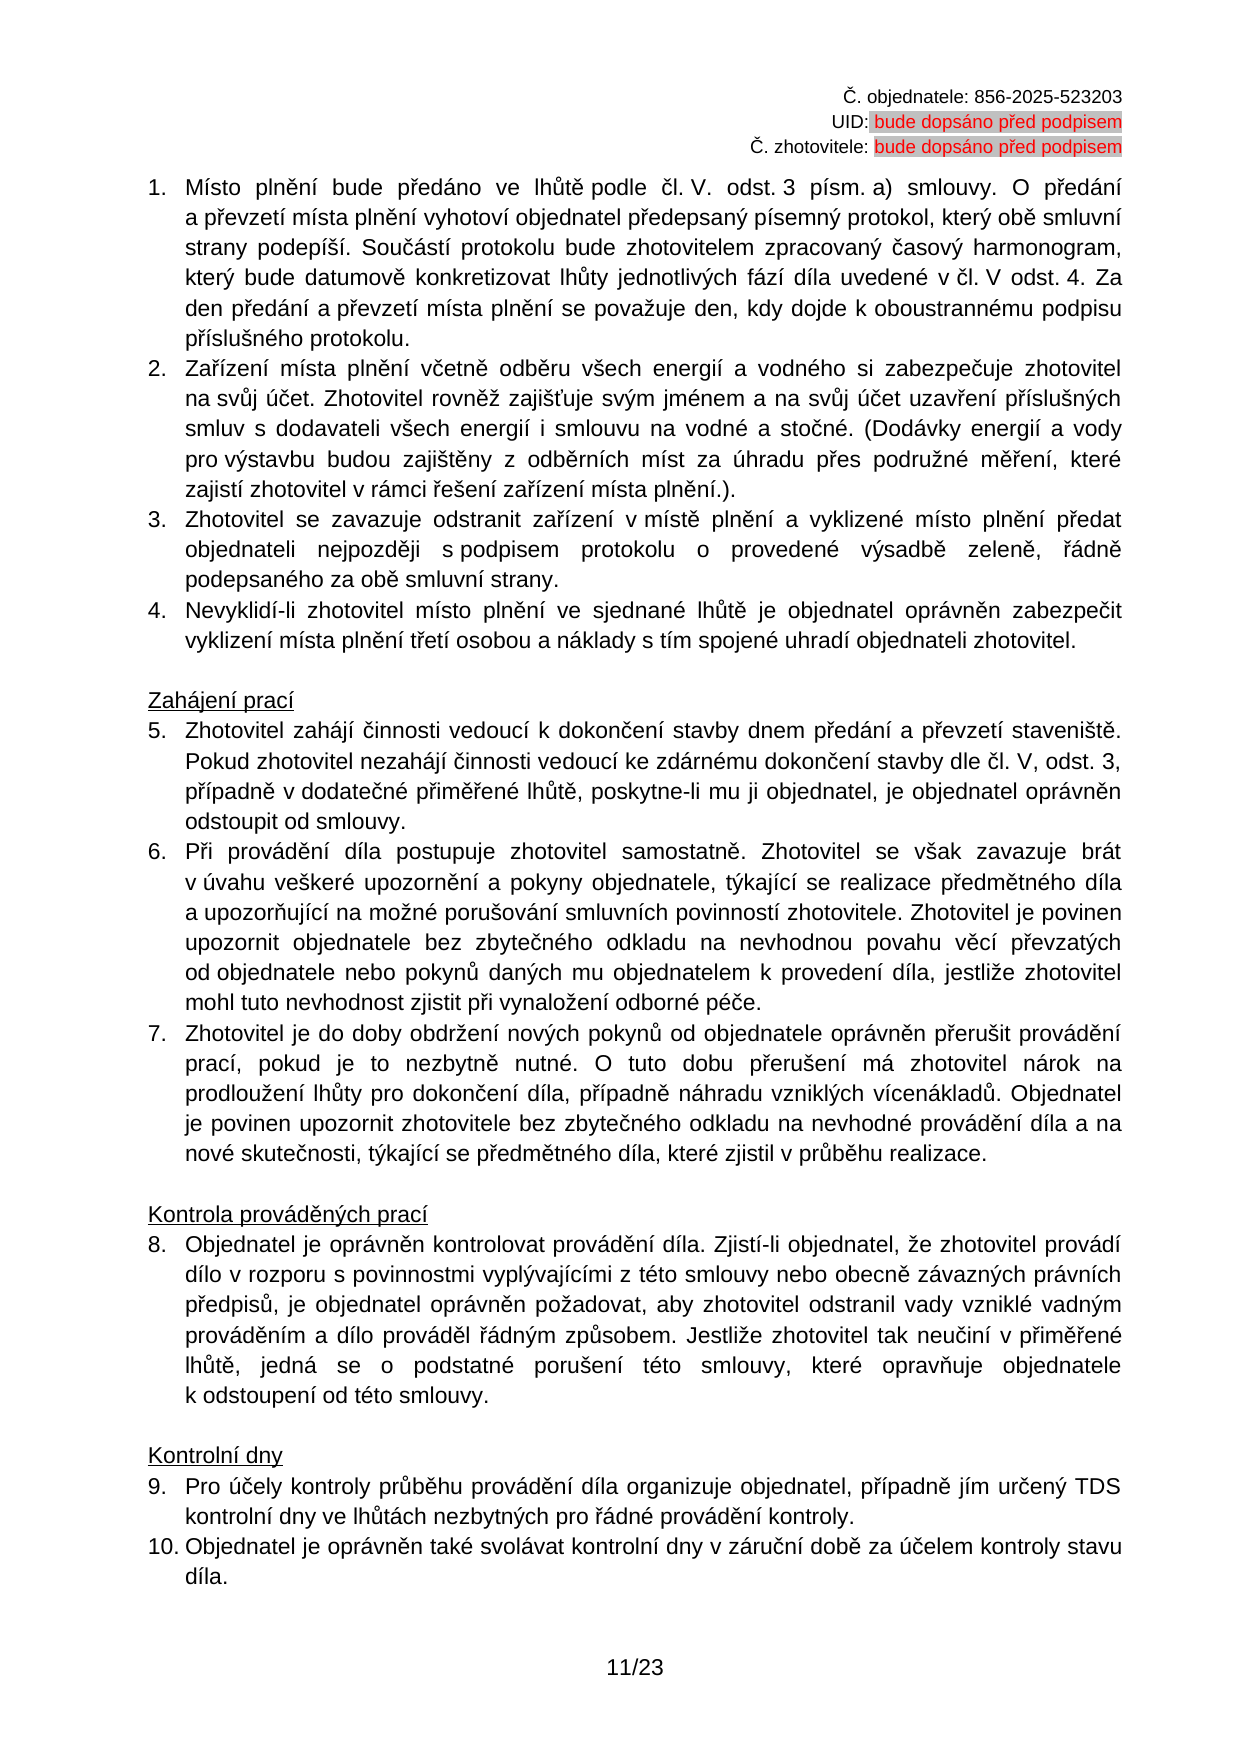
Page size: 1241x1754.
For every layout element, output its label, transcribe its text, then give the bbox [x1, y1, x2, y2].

list Zhotovitel je do doby obdržení nových pokynů od objednatele oprávněn přerušit provádění prací, pokud je to nezbytně nutné. O tuto dobu přerušení má zhotovitel nárok na prodloužení lhůty pro dokončení díla, případně náhradu vzniklých vícenákladů. Objednatel je povinen upozornit zhotovitele bez zbytečného odkladu na nevhodné provádění díla a na nové skutečnosti, týkající se předmětného díla, které zjistil v průběhu realizace. [148, 1019, 1122, 1167]
list Nevyklidí-li zhotovitel místo plnění ve sjednané lhůtě je objednatel oprávněn zabezpečit vyklizení místa plnění třetí osobou a náklady s tím spojené uhradí objednateli zhotovitel. [148, 597, 1122, 653]
list Zhotovitel zahájí činnosti vedoucí k dokončení stavby dnem předání a převzetí staveniště. Pokud zhotovitel nezahájí činnosti vedoucí ke zdárnému dokončení stavby dle čl. V, odst. 3, případně v dodatečné přiměřené lhůtě, poskytne-li mu ji objednatel, je objednatel oprávněn odstoupit od smlouvy. [148, 717, 1122, 834]
text Zahájení prací [148, 687, 1122, 714]
list Místo plnění bude předáno ve lhůtě podle čl. V. odst. 3 písm. a) smlouvy. O předání a převzetí místa plnění vyhotoví objednatel předepsaný písemný protokol, který obě smluvní strany podepíší. Součástí protokolu bude zhotovitelem zpracovaný časový harmonogram, který bude datumově konkretizovat lhůty jednotlivých fází díla uvedené v čl. V odst. 4. Za den předání a převzetí místa plnění se považuje den, kdy dojde k oboustrannému podpisu příslušného protokolu. [148, 174, 1122, 351]
list Pro účely kontroly průběhu provádění díla organizuje objednatel, případně jím určený TDS kontrolní dny ve lhůtách nezbytných pro řádné provádění kontroly. [148, 1473, 1122, 1529]
list Objednatel je oprávněn také svolávat kontrolní dny v záruční době za účelem kontroly stavu díla. [148, 1533, 1122, 1590]
list Zařízení místa plnění včetně odběru všech energií a vodného si zabezpečuje zhotovitel na svůj účet. Zhotovitel rovněž zajišťuje svým jménem a na svůj účet uzavření příslušných smluv s dodavateli všech energií i smlouvu na vodné a stočné. (Dodávky energií a vody pro výstavbu budou zajištěny z odběrních míst za úhradu přes podružné měření, které zajistí zhotovitel v rámci řešení zařízení místa plnění.). [148, 355, 1122, 502]
list Zhotovitel se zavazuje odstranit zařízení v místě plnění a vyklizené místo plnění předat objednateli nejpozději s podpisem protokolu o provedené výsadbě zeleně, řádně podepsaného za obě smluvní strany. [148, 506, 1122, 593]
list Při provádění díla postupuje zhotovitel samostatně. Zhotovitel se však zavazuje brát v úvahu veškeré upozornění a pokyny objednatele, týkající se realizace předmětného díla a upozorňující na možné porušování smluvních povinností zhotovitele. Zhotovitel je povinen upozornit objednatele bez zbytečného odkladu na nevhodnou povahu věcí převzatých od objednatele nebo pokynů daných mu objednatelem k provedení díla, jestliže zhotovitel mohl tuto nevhodnost zjistit při vynaložení odborné péče. [148, 838, 1122, 1016]
text Kontrolní dny [148, 1442, 1122, 1469]
text Kontrola prováděných prací [148, 1201, 1122, 1227]
list Objednatel je oprávněn kontrolovat provádění díla. Zjistí-li objednatel, že zhotovitel provádí dílo v rozporu s povinnostmi vyplývajícími z této smlouvy nebo obecně závazných právních předpisů, je objednatel oprávněn požadovat, aby zhotovitel odstranil vady vzniklé vadným prováděním a dílo prováděl řádným způsobem. Jestliže zhotovitel tak neučiní v přiměřené lhůtě, jedná se o podstatné porušení této smlouvy, které opravňuje objednatele k odstoupení od této smlouvy. [148, 1231, 1122, 1408]
